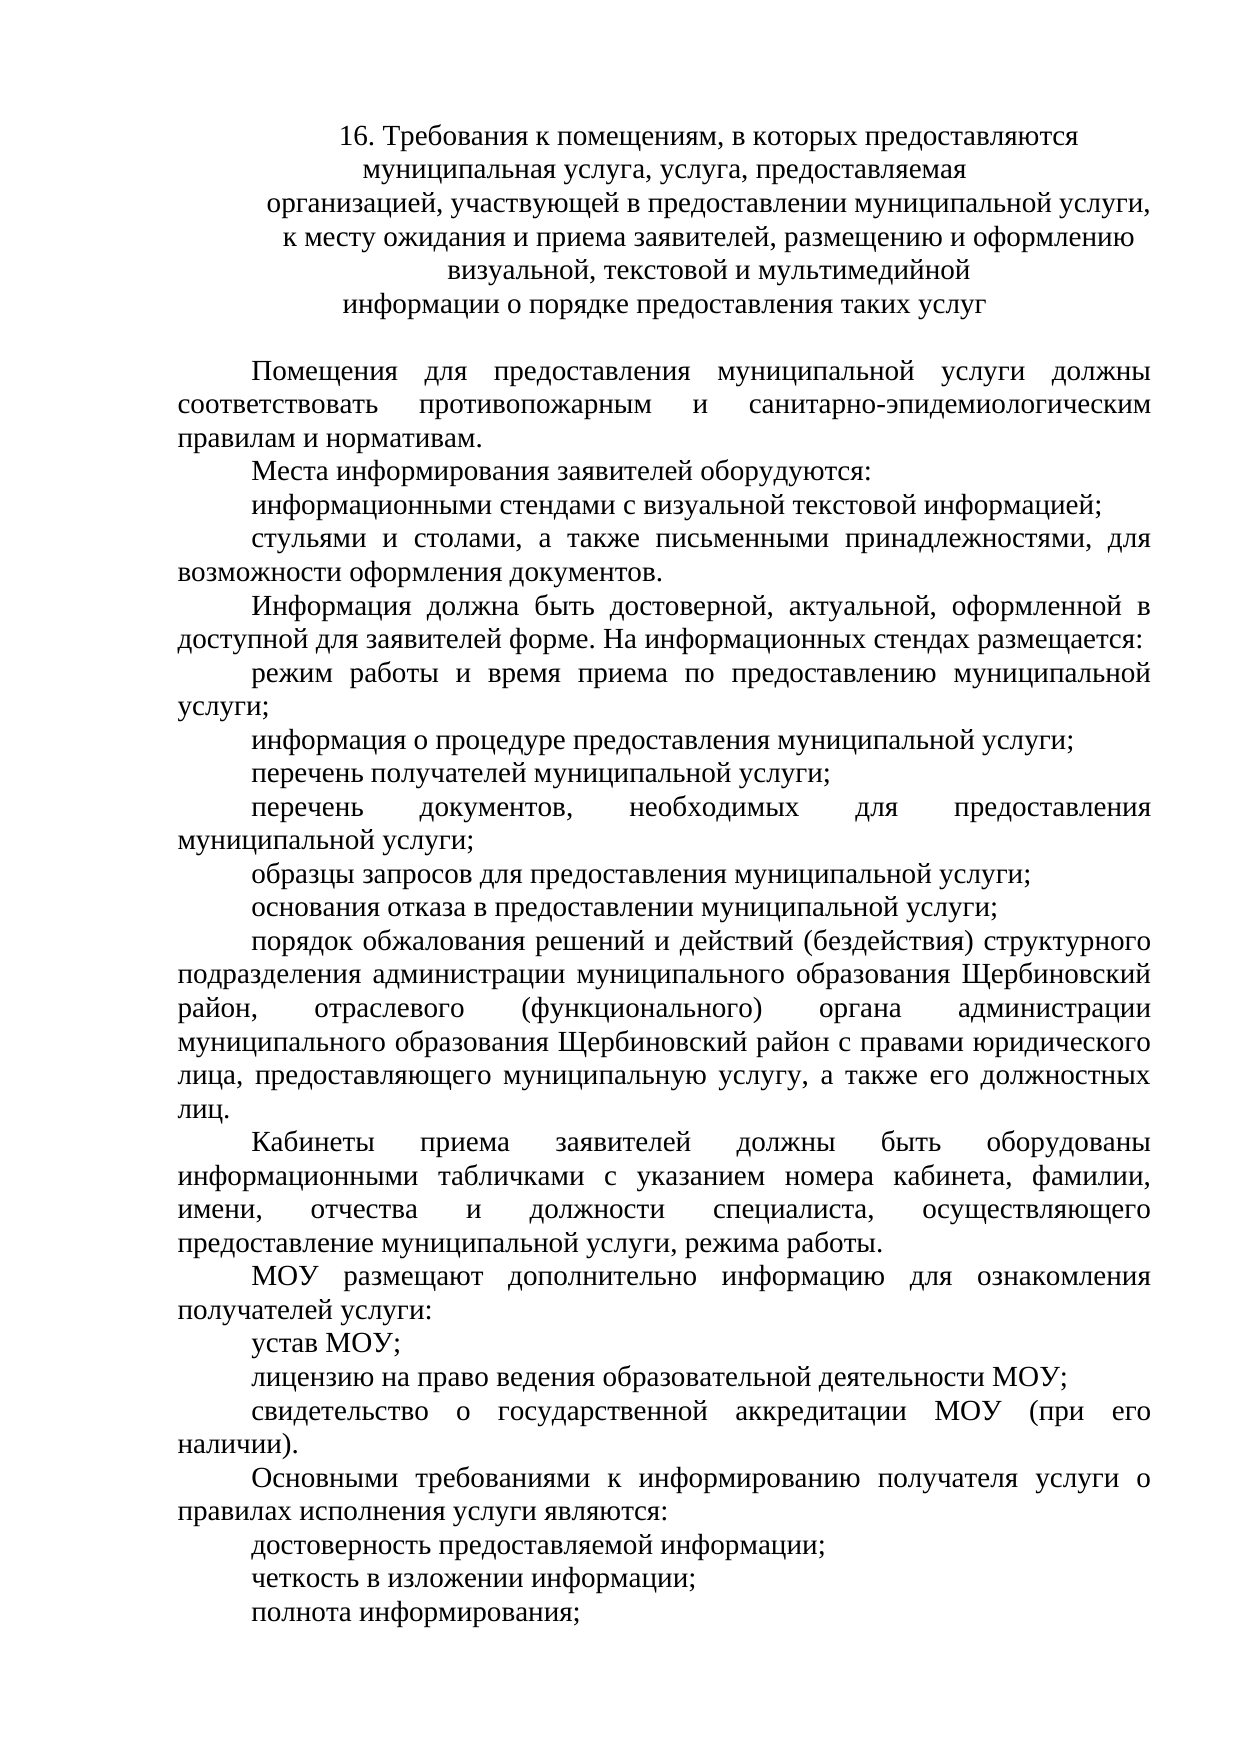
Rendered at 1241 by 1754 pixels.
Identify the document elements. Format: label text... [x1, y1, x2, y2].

text организацией, участвующей в предоставлении муниципальной услуги, [177, 185, 1152, 219]
text четкость в изложении информации; [177, 1560, 1152, 1594]
text информации о порядке предоставления таких услуг [177, 286, 1152, 319]
text информация о процедуре предоставления муниципальной услуги; [177, 722, 1152, 755]
text к месту ожидания и приема заявителей, размещению и оформлению [177, 219, 1152, 252]
text свидетельство о государственной аккредитации МОУ (при его наличии). [177, 1393, 1152, 1460]
text стульями и столами, а также письменными принадлежностями, для возможности оформления документов. [177, 521, 1152, 588]
text Кабинеты приема заявителей должны быть оборудованы информационными табличками с указанием номера кабинета, фамилии, имени, отчества и должности специалиста, осуществляющего предоставление муниципальной услуги, режима работы. [177, 1124, 1152, 1258]
text информационными стендами с визуальной текстовой информацией; [177, 487, 1152, 521]
text порядок обжалования решений и действий (бездействия) структурного подразделения администрации муниципального образования Щербиновский район, отраслевого (функционального) органа администрации муниципального образования Щербиновский район с правами юридического лица, предоставляющего муниципальную услугу, а также его должностных лиц. [177, 923, 1152, 1124]
text перечень получателей муниципальной услуги; [177, 755, 1152, 789]
text образцы запросов для предоставления муниципальной услуги; [177, 856, 1152, 889]
text устав МОУ; [177, 1326, 1152, 1359]
text достоверность предоставляемой информации; [177, 1527, 1152, 1560]
text Информация должна быть достоверной, актуальной, оформленной в доступной для заявителей форме. На информационных стендах размещается: [177, 588, 1152, 655]
text перечень документов, необходимых для предоставления муниципальной услуги; [177, 789, 1152, 856]
text основания отказа в предоставлении муниципальной услуги; [177, 889, 1152, 923]
text Основными требованиями к информированию получателя услуги о правилах исполнения услуги являются: [177, 1460, 1152, 1527]
text режим работы и время приема по предоставлению муниципальной услуги; [177, 655, 1152, 722]
text полнота информирования; [177, 1594, 1152, 1627]
text МОУ размещают дополнительно информацию для ознакомления получателей услуги: [177, 1258, 1152, 1326]
text Места информирования заявителей оборудуются: [177, 453, 1152, 487]
text 16. Требования к помещениям, в которых предоставляются муниципальная услуга, услуга, предоставляемая [177, 118, 1152, 185]
text Помещения для предоставления муниципальной услуги должны соответствовать противопожарным и санитарно-эпидемиологическим правилам и нормативам. [177, 353, 1152, 453]
text лицензию на право ведения образовательной деятельности МОУ; [177, 1359, 1152, 1393]
text визуальной, текстовой и мультимедийной [177, 252, 1152, 286]
